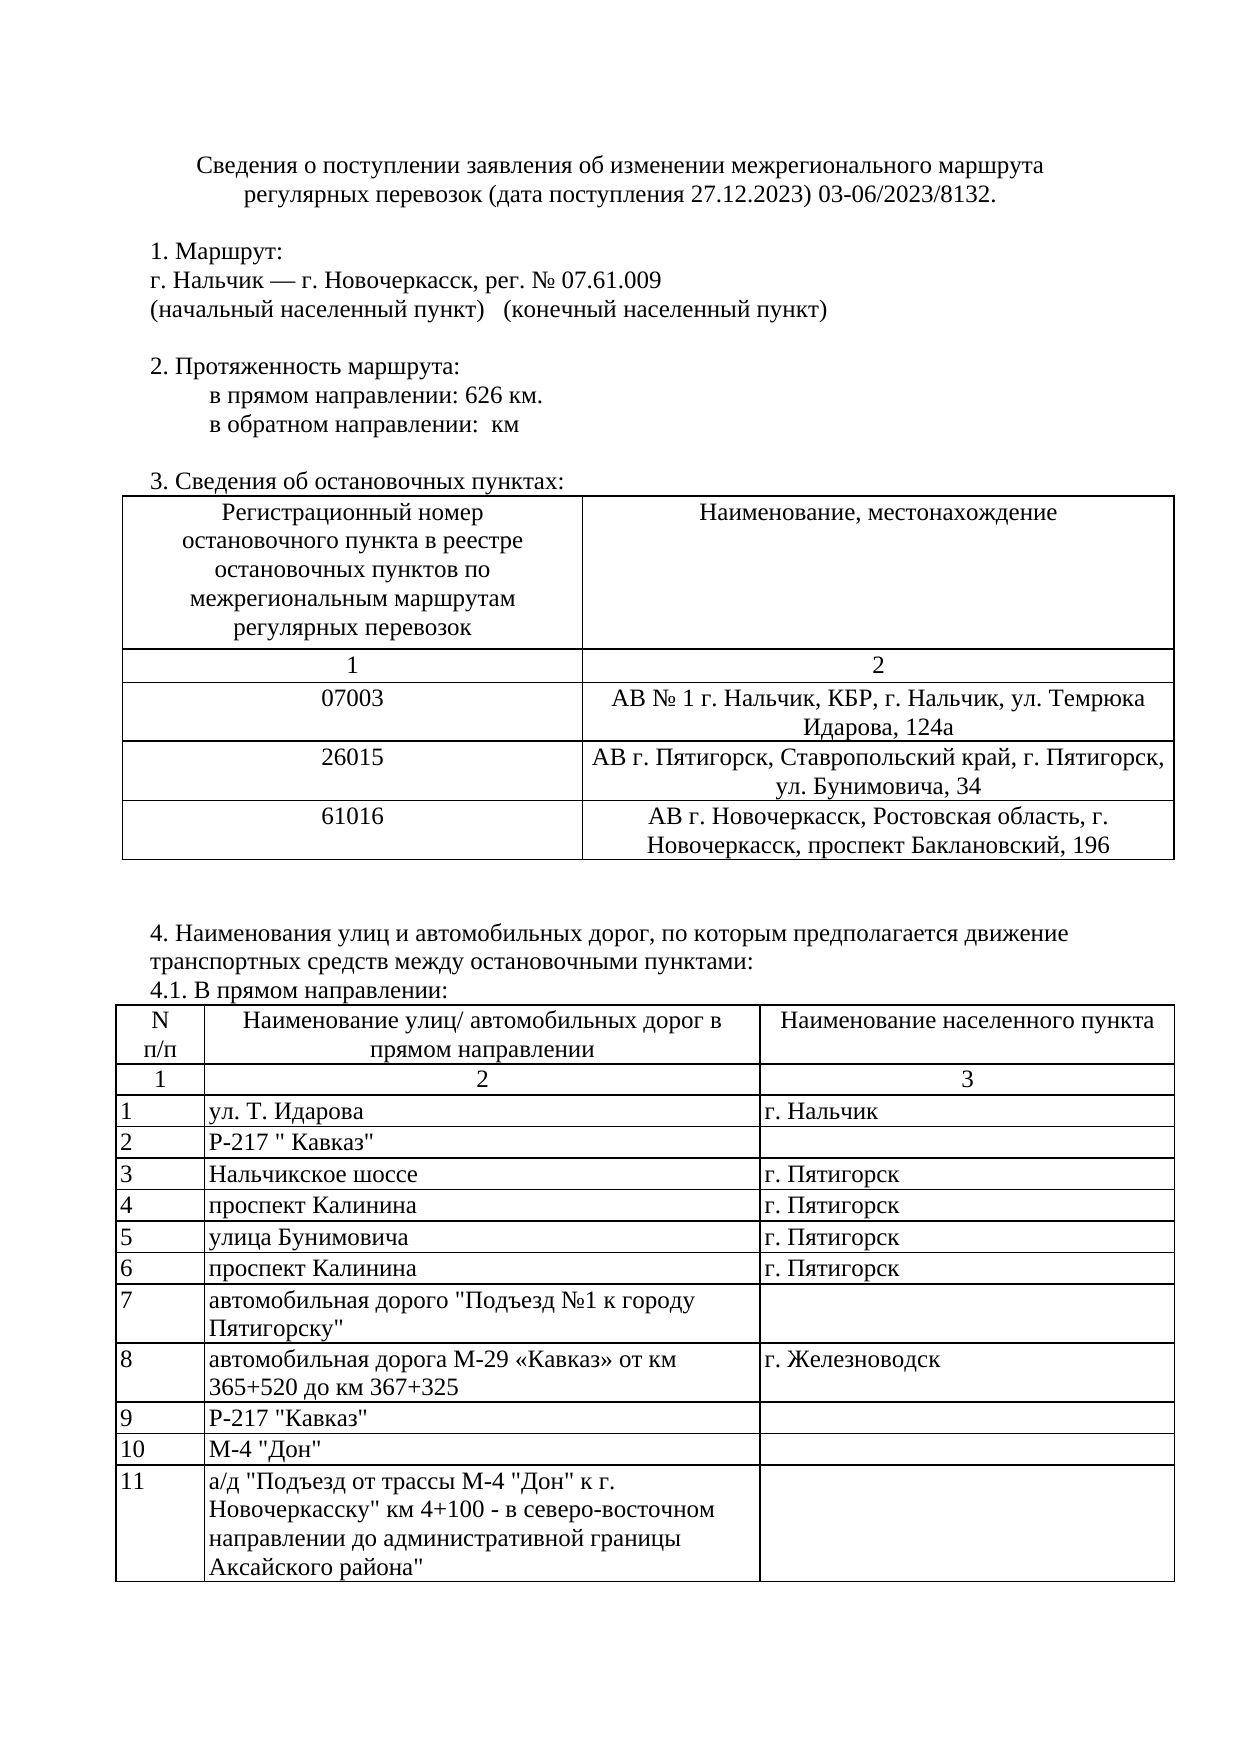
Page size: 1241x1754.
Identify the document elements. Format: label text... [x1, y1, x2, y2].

text в обратном направлении: км [150, 409, 1090, 437]
table_cell 26015 [123, 742, 582, 799]
table_cell 3 [761, 1065, 1174, 1094]
table_cell г. Пятигорск [761, 1253, 1174, 1283]
table_cell 7 [117, 1285, 204, 1342]
table_cell АВ г. Новочеркасск, Ростовская область, г. Новочеркасск, проспект Баклановский, 196 [583, 801, 1173, 858]
table_cell Р-217 " Кавказ" [205, 1127, 759, 1157]
table_cell 8 [117, 1344, 204, 1401]
table_header Наименование населенного пункта [761, 1006, 1174, 1063]
table_cell Р-217 "Кавказ" [205, 1403, 759, 1433]
table_cell 61016 [123, 801, 582, 858]
table_header Наименование улиц/ автомобильных дорог в прямом направлении [205, 1006, 759, 1063]
table_cell 1 [117, 1096, 204, 1126]
text г. Нальчик — г. Новочеркасск, рег. № 07.61.009 [150, 265, 1090, 294]
table_cell а/д "Подъезд от трассы М-4 "Дон" к г. Новочеркасску" км 4+100 - в северо-восточном направлении до административной границы Аксайского района" [205, 1466, 759, 1581]
text 4. Наименования улиц и автомобильных дорог, по которым предполагается движение транспортных средств между остановочными пунктами: [150, 918, 1090, 975]
table_cell 2 [117, 1127, 204, 1157]
table_cell М-4 "Дон" [205, 1434, 759, 1464]
table_cell [761, 1285, 1174, 1342]
table_cell [761, 1466, 1174, 1581]
table_cell г. Пятигорск [761, 1190, 1174, 1220]
table_cell 3 [117, 1159, 204, 1189]
table_cell 10 [117, 1434, 204, 1464]
table_cell 9 [117, 1403, 204, 1433]
table_header Регистрационный номер остановочного пункта в реестре остановочных пунктов по межрегиональным маршрутам регулярных перевозок [123, 497, 582, 648]
text Сведения о поступлении заявления об изменении межрегионального маршрута регулярных перевозок (дата поступления 27.12.2023) 03-06/2023/8132. [150, 150, 1090, 207]
table_cell 11 [117, 1466, 204, 1581]
table_cell улица Бунимовича [205, 1222, 759, 1252]
text 2. Протяженность маршрута: [150, 351, 1090, 380]
table_cell [761, 1434, 1174, 1464]
table_cell автомобильная дорога М-29 «Кавказ» от км 365+520 до км 367+325 [205, 1344, 759, 1401]
text 1. Маршрут: [150, 236, 1090, 265]
table_cell Нальчикское шоссе [205, 1159, 759, 1189]
table_cell [761, 1127, 1174, 1157]
table_cell 1 [123, 650, 582, 681]
table_cell АВ № 1 г. Нальчик, КБР, г. Нальчик, ул. Темрюка Идарова, 124а [583, 683, 1173, 740]
text 4.1. В прямом направлении: [150, 975, 1090, 1004]
table_cell 1 [117, 1065, 204, 1094]
table_cell автомобильная дорого "Подъезд №1 к городу Пятигорску" [205, 1285, 759, 1342]
table_cell АВ г. Пятигорск, Ставропольский край, г. Пятигорск, ул. Бунимовича, 34 [583, 742, 1173, 799]
table_cell 4 [117, 1190, 204, 1220]
table_cell г. Нальчик [761, 1096, 1174, 1126]
text в прямом направлении: 626 км. [150, 380, 1090, 409]
table_cell проспект Калинина [205, 1253, 759, 1283]
table_cell г. Пятигорск [761, 1159, 1174, 1189]
table_header Наименование, местонахождение [583, 497, 1173, 648]
table_cell г. Железноводск [761, 1344, 1174, 1401]
table_cell [761, 1403, 1174, 1433]
table_cell 5 [117, 1222, 204, 1252]
table_header N п/п [117, 1006, 204, 1063]
table_cell 2 [583, 650, 1173, 681]
table_cell 2 [205, 1065, 759, 1094]
table_cell 6 [117, 1253, 204, 1283]
text (начальный населенный пункт) (конечный населенный пункт) [150, 294, 1090, 322]
table_cell ул. Т. Идарова [205, 1096, 759, 1126]
table_cell проспект Калинина [205, 1190, 759, 1220]
table_cell 07003 [123, 683, 582, 740]
table_cell г. Пятигорск [761, 1222, 1174, 1252]
text 3. Сведения об остановочных пунктах: [150, 466, 1090, 495]
